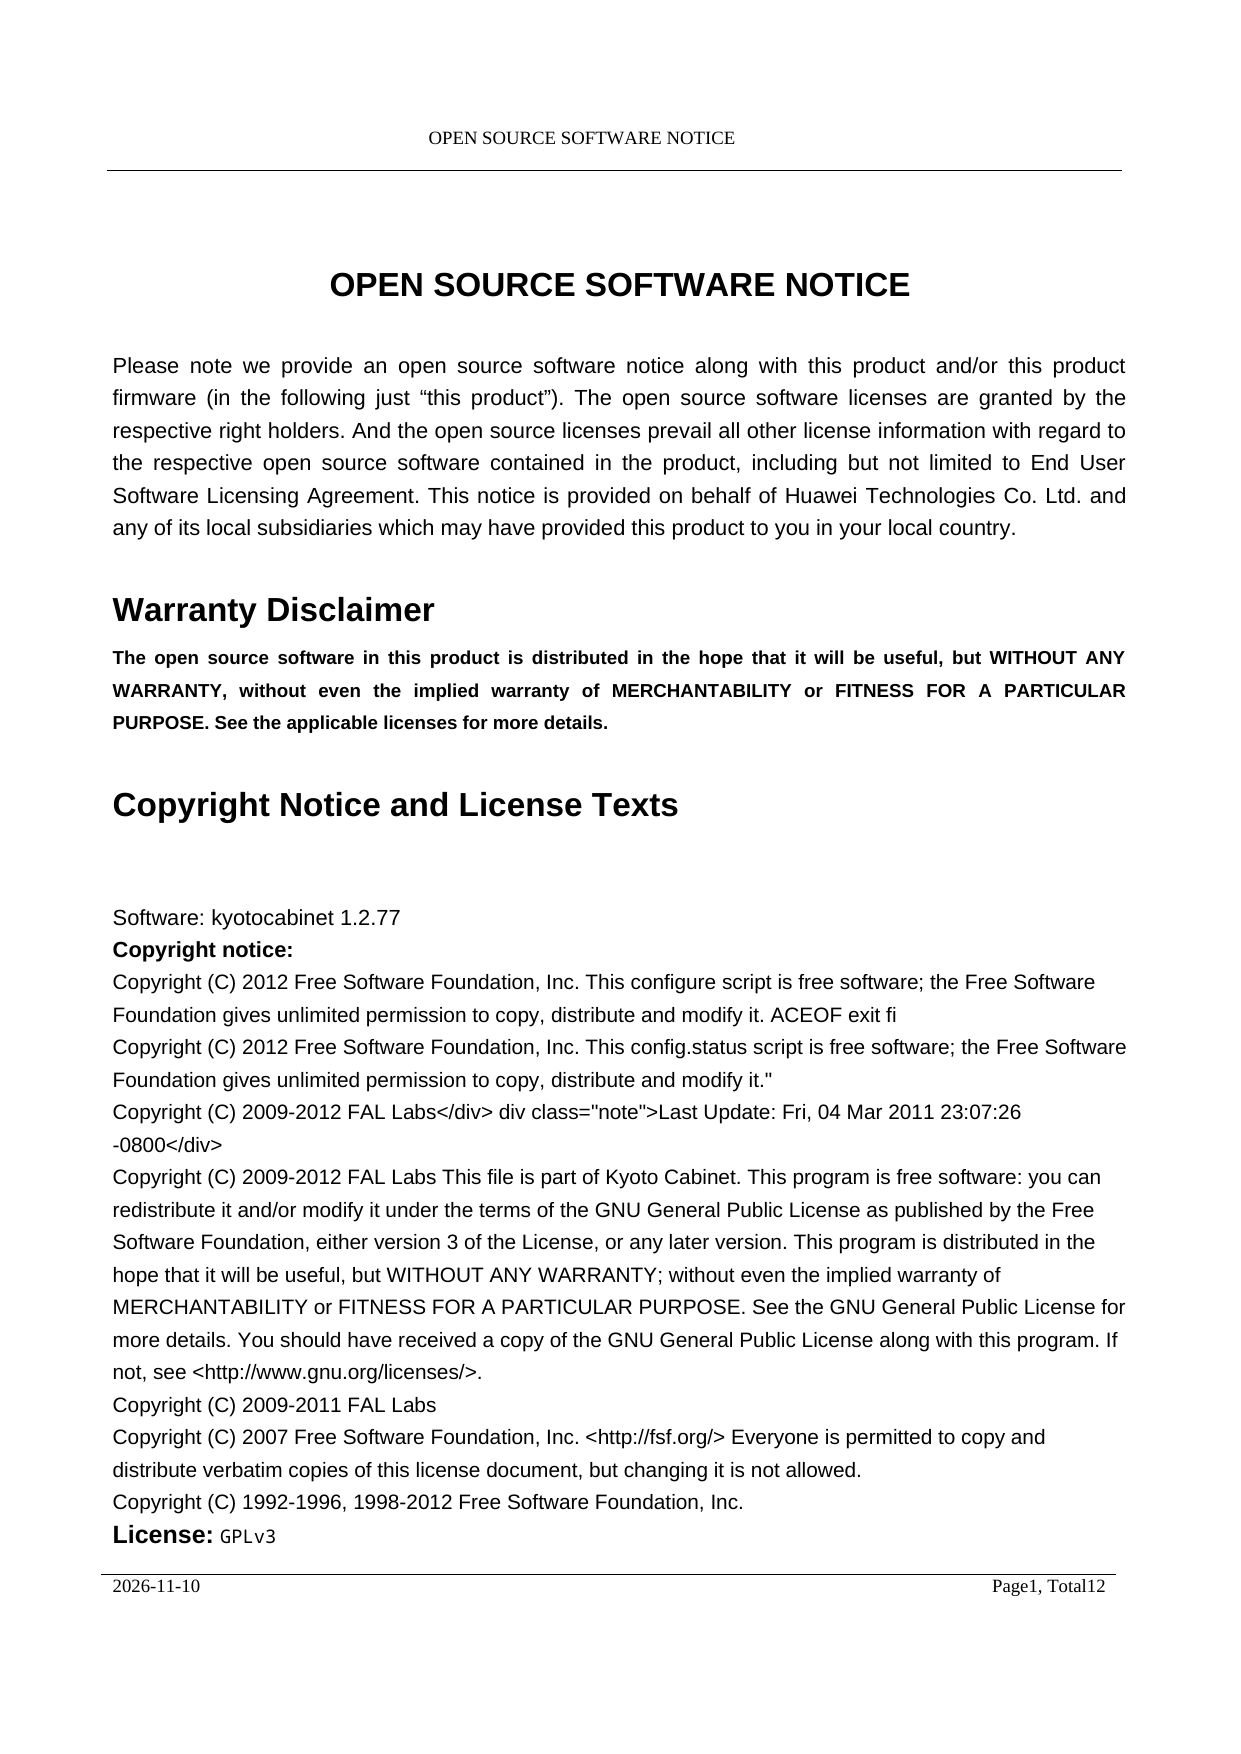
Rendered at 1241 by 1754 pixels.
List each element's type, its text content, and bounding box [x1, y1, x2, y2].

text Copyright (C) 2009-2012 FAL Labs</div> div class="note">Last Update: Fri, 04 Mar 2011 23:07:26 -0800</div> [112, 1096, 1128, 1161]
text Copyright (C) 2009-2012 FAL Labs This file is part of Kyoto Cabinet. This program is free software: you can redistribute it and/or modify it under the terms of the GNU General Public License as published by the Free Software Foundation, either version 3 of the License, or any later version. This program is distributed in the hope that it will be useful, but WITHOUT ANY WARRANTY; without even the implied warranty of MERCHANTABILITY or FITNESS FOR A PARTICULAR PURPOSE. See the GNU General Public License for more details. You should have received a copy of the GNU General Public License along with this program. If not, see <http://www.gnu.org/licenses/>. [112, 1161, 1128, 1388]
text Copyright (C) 2012 Free Software Foundation, Inc. This configure script is free software; the Free Software Foundation gives unlimited permission to copy, distribute and modify it. ACEOF exit fi [112, 966, 1128, 1031]
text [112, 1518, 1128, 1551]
text Warranty Disclaimer [112, 576, 1128, 641]
text Copyright (C) 1992-1996, 1998-2012 Free Software Foundation, Inc. [112, 1486, 1128, 1518]
text Copyright (C) 2012 Free Software Foundation, Inc. This config.status script is free software; the Free Software Foundation gives unlimited permission to copy, distribute and modify it." [112, 1031, 1128, 1096]
text The open source software in this product is distributed in the hope that it will be useful, but WITHOUT ANY WARRANTY, without even the implied warranty of MERCHANTABILITY or FITNESS FOR A PARTICULAR PURPOSE. See the applicable licenses for more details. [112, 641, 1128, 739]
text OPEN SOURCE SOFTWARE NOTICE [112, 251, 1128, 316]
text Please note we provide an open source software notice along with this product and/or this product firmware (in the following just “this product”). The open source software licenses are granted by the respective right holders. And the open source licenses prevail all other license information with regard to the respective open source software contained in the product, including but not limited to End User Software Licensing Agreement. This notice is provided on behalf of Huawei Technologies Co. Ltd. and any of its local subsidiaries which may have provided this product to you in your local country. [112, 349, 1128, 544]
text Copyright (C) 2007 Free Software Foundation, Inc. <http://fsf.org/> Everyone is permitted to copy and distribute verbatim copies of this license document, but changing it is not allowed. [112, 1421, 1128, 1486]
text Copyright notice: [112, 933, 1128, 966]
text Copyright (C) 2009-2011 FAL Labs [112, 1388, 1128, 1421]
text Software: kyotocabinet 1.2.77 [112, 901, 1128, 933]
text Copyright Notice and License Texts [112, 771, 1128, 836]
